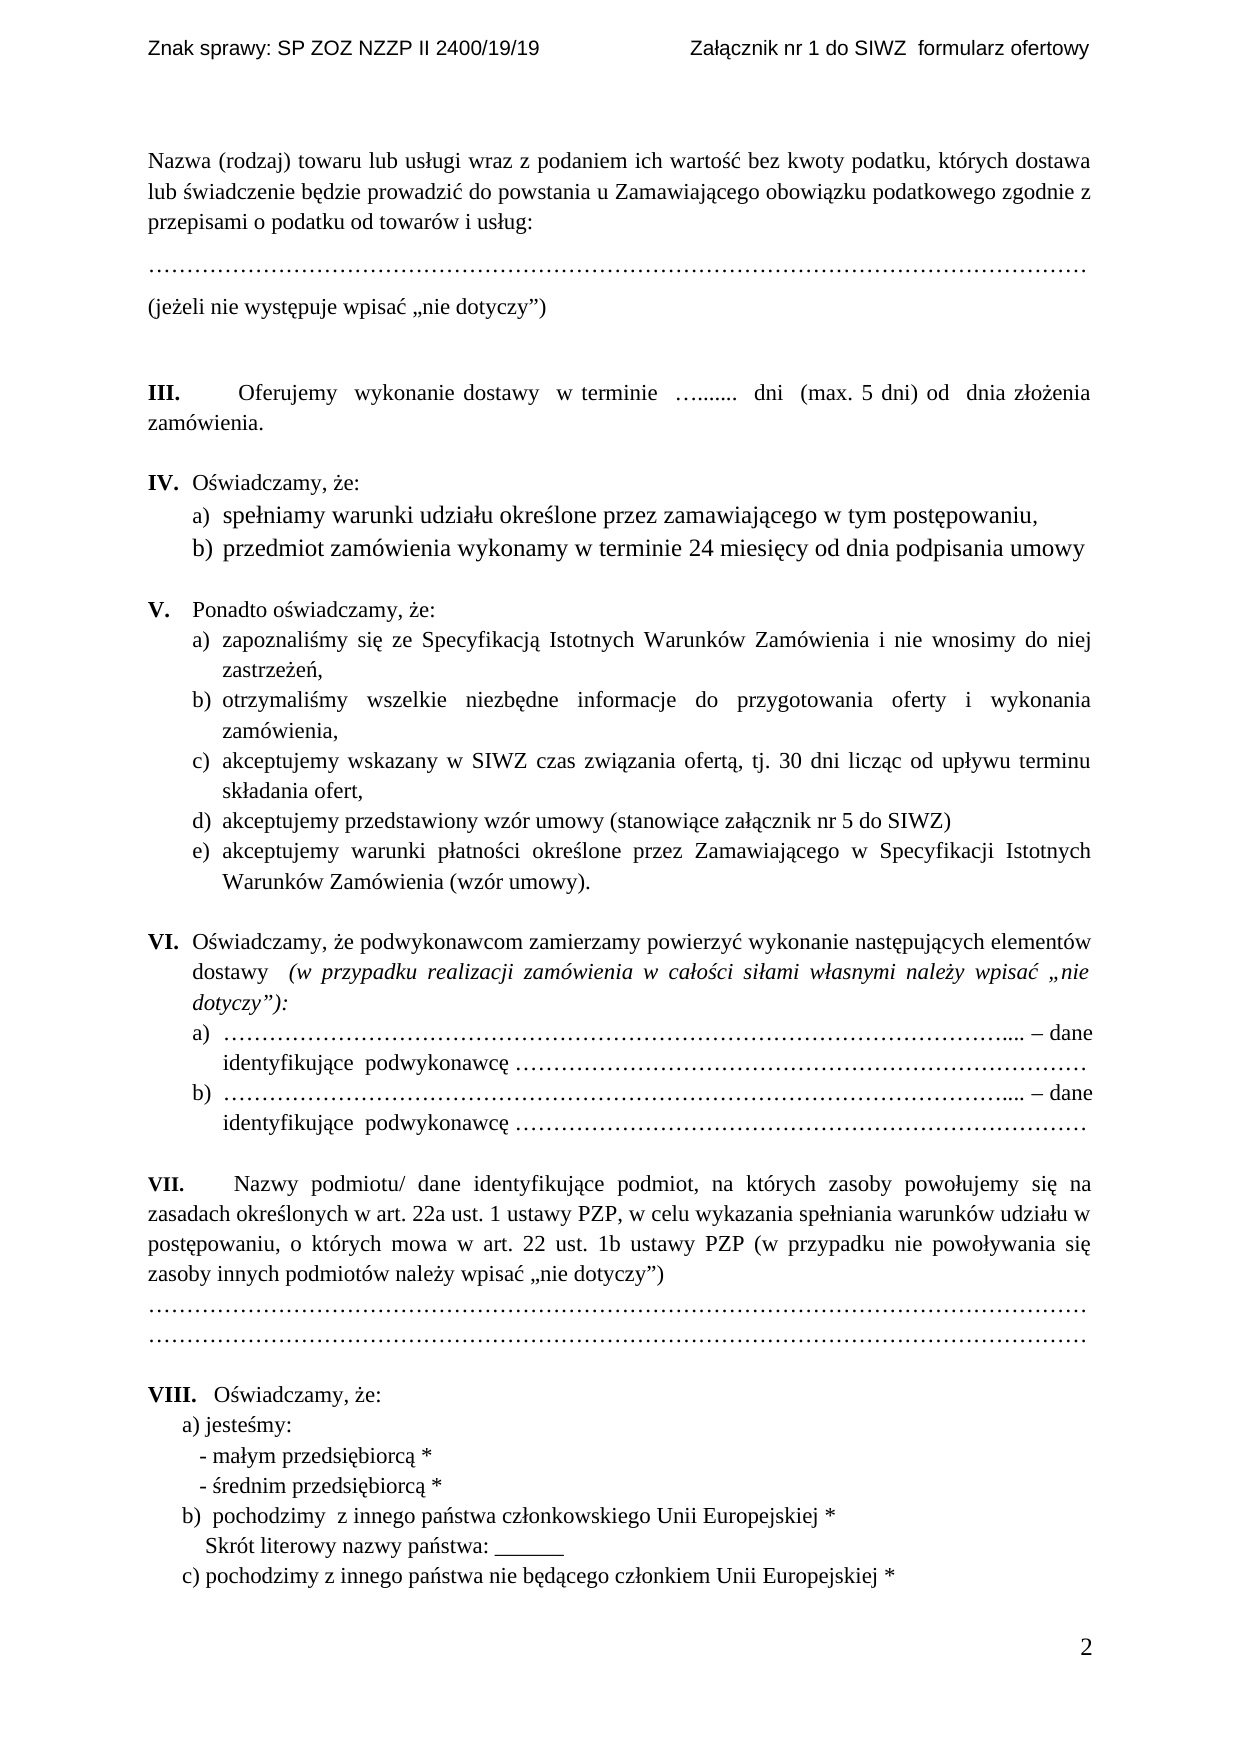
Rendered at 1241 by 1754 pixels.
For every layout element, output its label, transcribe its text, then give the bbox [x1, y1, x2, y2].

text c) pochodzimy z innego państwa nie będącego członkiem Unii Europejskiej * [148, 1563, 1093, 1589]
subtitle …………………………………………………………………………………………………………… [148, 1321, 1093, 1347]
text Nazwa (rodzaj) towaru lub usługi wraz z podaniem ich wartość bez kwoty podatku, których dostawa lub świadczenie będzie prowadzić do powstania u Zamawiającego obowiązku podatkowego zgodnie z przepisami o podatku od towarów i usług: [148, 148, 1093, 234]
list akceptujemy warunki płatności określone przez Zamawiającego w Specyfikacji Istotnych Warunków Zamówienia (wzór umowy). [192, 838, 1093, 894]
list zapoznaliśmy się ze Specyfikacją Istotnych Warunków Zamówienia i nie wnosimy do niej zastrzeżeń, [192, 626, 1093, 683]
list akceptujemy przedstawiony wzór umowy (stanowiące załącznik nr 5 do SIWZ) [192, 807, 1093, 834]
text (jeżeli nie występuje wpisać „nie dotyczy”) [148, 293, 1093, 320]
subtitle Oświadczamy, że: [148, 469, 1093, 496]
list otrzymaliśmy wszelkie niezbędne informacje do przygotowania oferty i wykonania zamówienia, [192, 687, 1093, 743]
subtitle Oświadczamy, że podwykonawcom zamierzamy powierzyć wykonanie następujących elementów dostawy (w przypadku realizacji zamówienia w całości siłami własnymi należy wpisać „nie dotyczy”): [148, 928, 1093, 1015]
list akceptujemy wskazany w SIWZ czas związania ofertą, tj. 30 dni licząc od upływu terminu składania ofert, [192, 747, 1093, 803]
text a) jesteśmy: [148, 1412, 1093, 1438]
text …………………………………………………………………………………………………………… [148, 251, 1093, 277]
text - małym przedsiębiorcą * [148, 1442, 1093, 1468]
list spełniamy warunki udziału określone przez zamawiającego w tym postępowaniu, [185, 500, 1093, 528]
list ………………………………………………………………………………………….... – dane identyfikujące podwykonawcę ………………………………………………………………… [192, 1019, 1093, 1075]
subtitle Ponadto oświadczamy, że: [148, 596, 1093, 622]
text Skrót literowy nazwy państwa: ______ [148, 1532, 1093, 1559]
text VIII. Oświadczamy, że: [148, 1381, 1093, 1408]
subtitle Nazwy podmiotu/ dane identyfikujące podmiot, na których zasoby powołujemy się na zasadach określonych w art. 22a ust. 1 ustawy PZP, w celu wykazania spełniania warunków udziału w postępowaniu, o których mowa w art. 22 ust. 1b ustawy PZP (w przypadku nie powoływania się zasoby innych podmiotów należy wpisać „nie dotyczy”) [148, 1170, 1093, 1287]
list ………………………………………………………………………………………….... – dane identyfikujące podwykonawcę ………………………………………………………………… [192, 1079, 1093, 1136]
list Oferujemy wykonanie dostawy w terminie …....... dni (max. 5 dni) od dnia złożenia zamówienia. [148, 379, 1093, 435]
text - średnim przedsiębiorcą * [148, 1472, 1093, 1498]
text b) pochodzimy z innego państwa członkowskiego Unii Europejskiej * [148, 1502, 1093, 1528]
subtitle …………………………………………………………………………………………………………… [148, 1291, 1093, 1317]
list przedmiot zamówienia wykonamy w terminie 24 miesięcy od dnia podpisania umowy [185, 533, 1093, 561]
